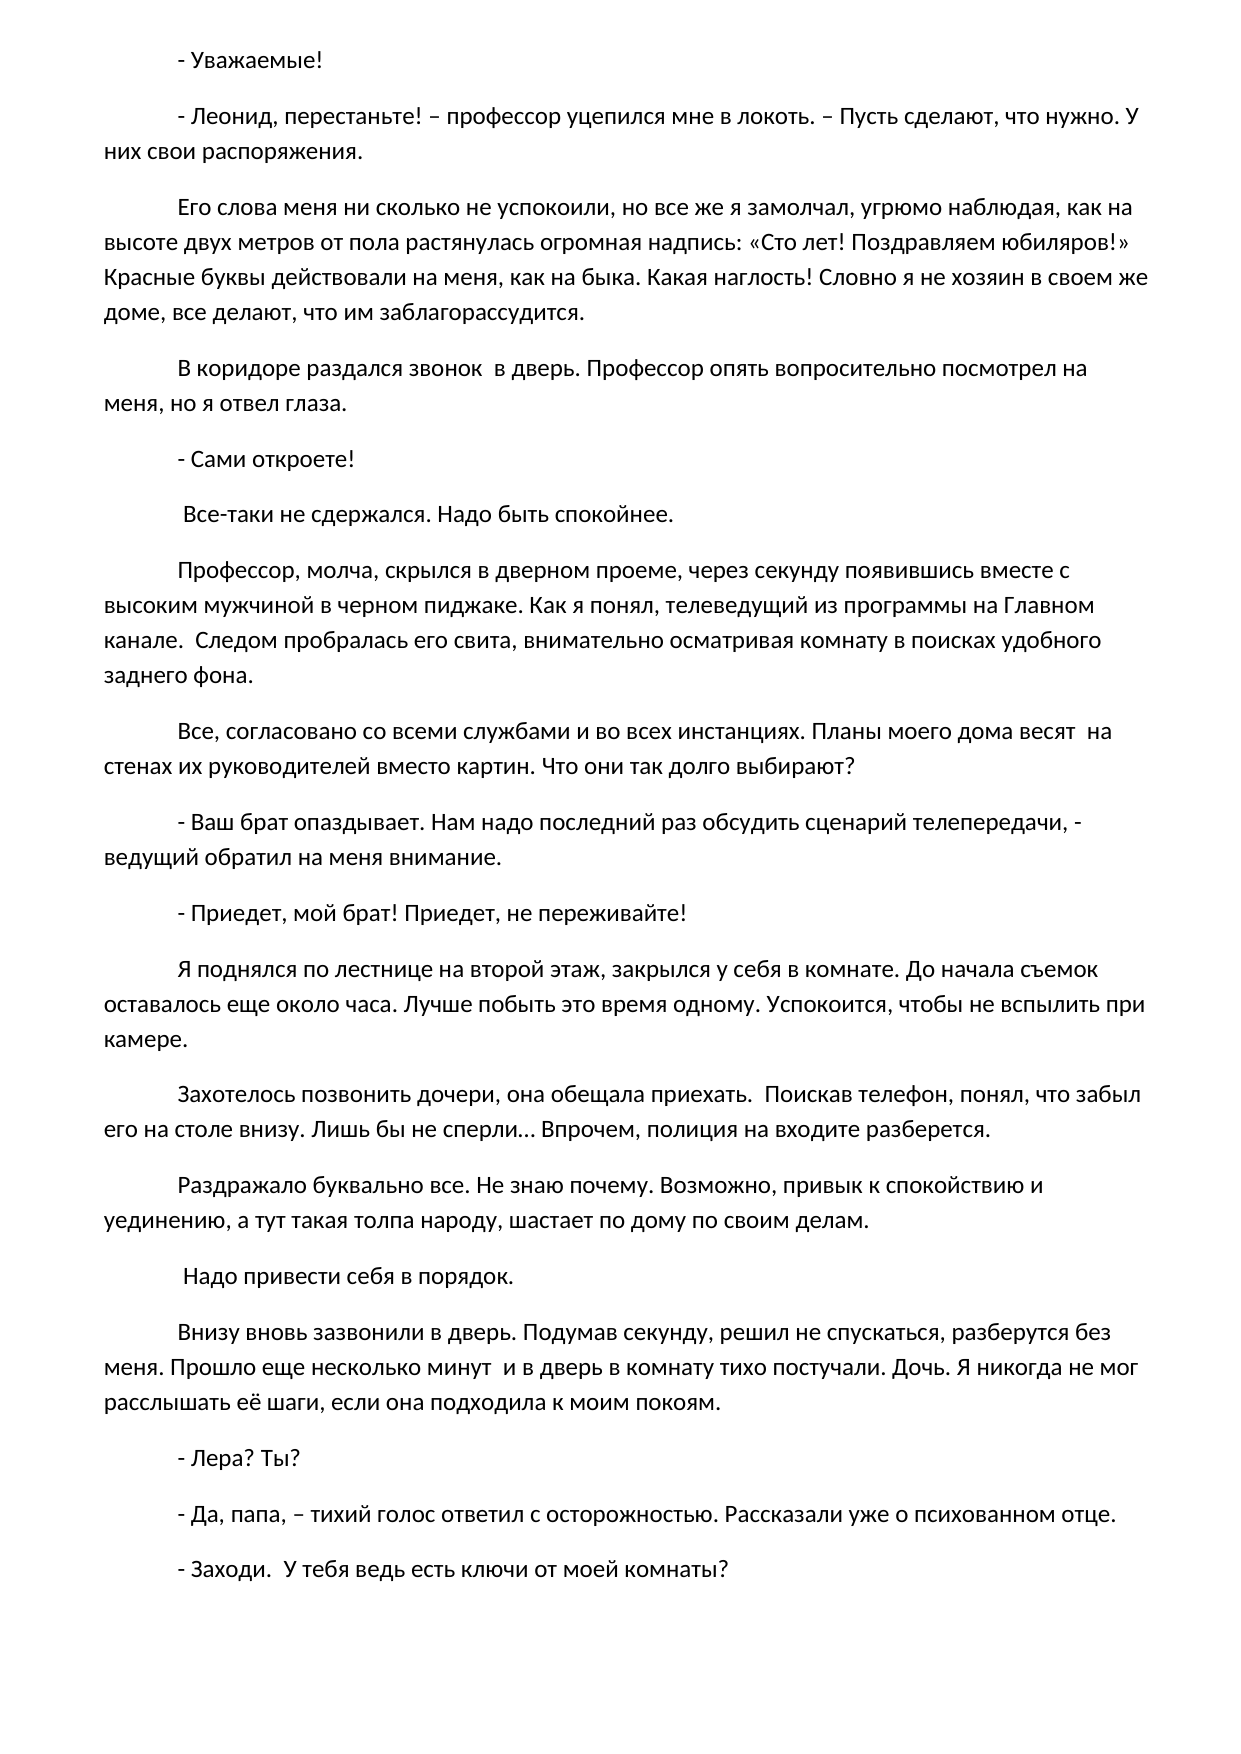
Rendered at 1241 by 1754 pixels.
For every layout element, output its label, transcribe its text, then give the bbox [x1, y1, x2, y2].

text - Лера? Ты? [103, 1442, 1152, 1472]
text Раздражало буквально все. Не знаю почему. Возможно, привык к спокойствию и уединению, а тут такая толпа народу, шастает по дому по своим делам. [103, 1169, 1152, 1235]
text В коридоре раздался звонок в дверь. Профессор опять вопросительно посмотрел на меня, но я отвел глаза. [103, 352, 1152, 417]
text - Ваш брат опаздывает. Нам надо последний раз обсудить сценарий телепередачи, - ведущий обратил на меня внимание. [103, 806, 1152, 872]
text - Да, папа, – тихий голос ответил с осторожностью. Рассказали уже о психованном отце. [103, 1498, 1152, 1528]
text Профессор, молча, скрылся в дверном проеме, через секунду появившись вместе с высоким мужчиной в черном пиджаке. Как я понял, телеведущий из программы на Главном канале. Следом пробралась его свита, внимательно осматривая комнату в поисках удобного заднего фона. [103, 554, 1152, 690]
text - Приедет, мой брат! Приедет, не переживайте! [103, 897, 1152, 927]
text Внизу вновь зазвонили в дверь. Подумав секунду, решил не спускаться, разберутся без меня. Прошло еще несколько минут и в дверь в комнату тихо постучали. Дочь. Я никогда не мог расслышать её шаги, если она подходила к моим покоям. [103, 1316, 1152, 1417]
text Захотелось позвонить дочери, она обещала приехать. Поискав телефон, понял, что забыл его на столе внизу. Лишь бы не сперли… Впрочем, полиция на входите разберется. [103, 1078, 1152, 1144]
text Все, согласовано со всеми службами и во всех инстанциях. Планы моего дома весят на стенах их руководителей вместо картин. Что они так долго выбирают? [103, 715, 1152, 781]
text Все-таки не сдержался. Надо быть спокойнее. [103, 498, 1152, 529]
text Надо привести себя в порядок. [103, 1260, 1152, 1291]
text - Сами откроете! [103, 443, 1152, 473]
text Его слова меня ни сколько не успокоили, но все же я замолчал, угрюмо наблюдая, как на высоте двух метров от пола растянулась огромная надпись: «Сто лет! Поздравляем юбиляров!» Красные буквы действовали на меня, как на быка. Какая наглость! Словно я не хозяин в своем же доме, все делают, что им заблагорассудится. [103, 191, 1152, 327]
text - Уважаемые! [103, 44, 1152, 75]
text - Леонид, перестаньте! – профессор уцепился мне в локоть. – Пусть сделают, что нужно. У них свои распоряжения. [103, 100, 1152, 166]
text - Заходи. У тебя ведь есть ключи от моей комнаты? [103, 1553, 1152, 1584]
text Я поднялся по лестнице на второй этаж, закрылся у себя в комнате. До начала съемок оставалось еще около часа. Лучше побыть это время одному. Успокоится, чтобы не вспылить при камере. [103, 953, 1152, 1053]
